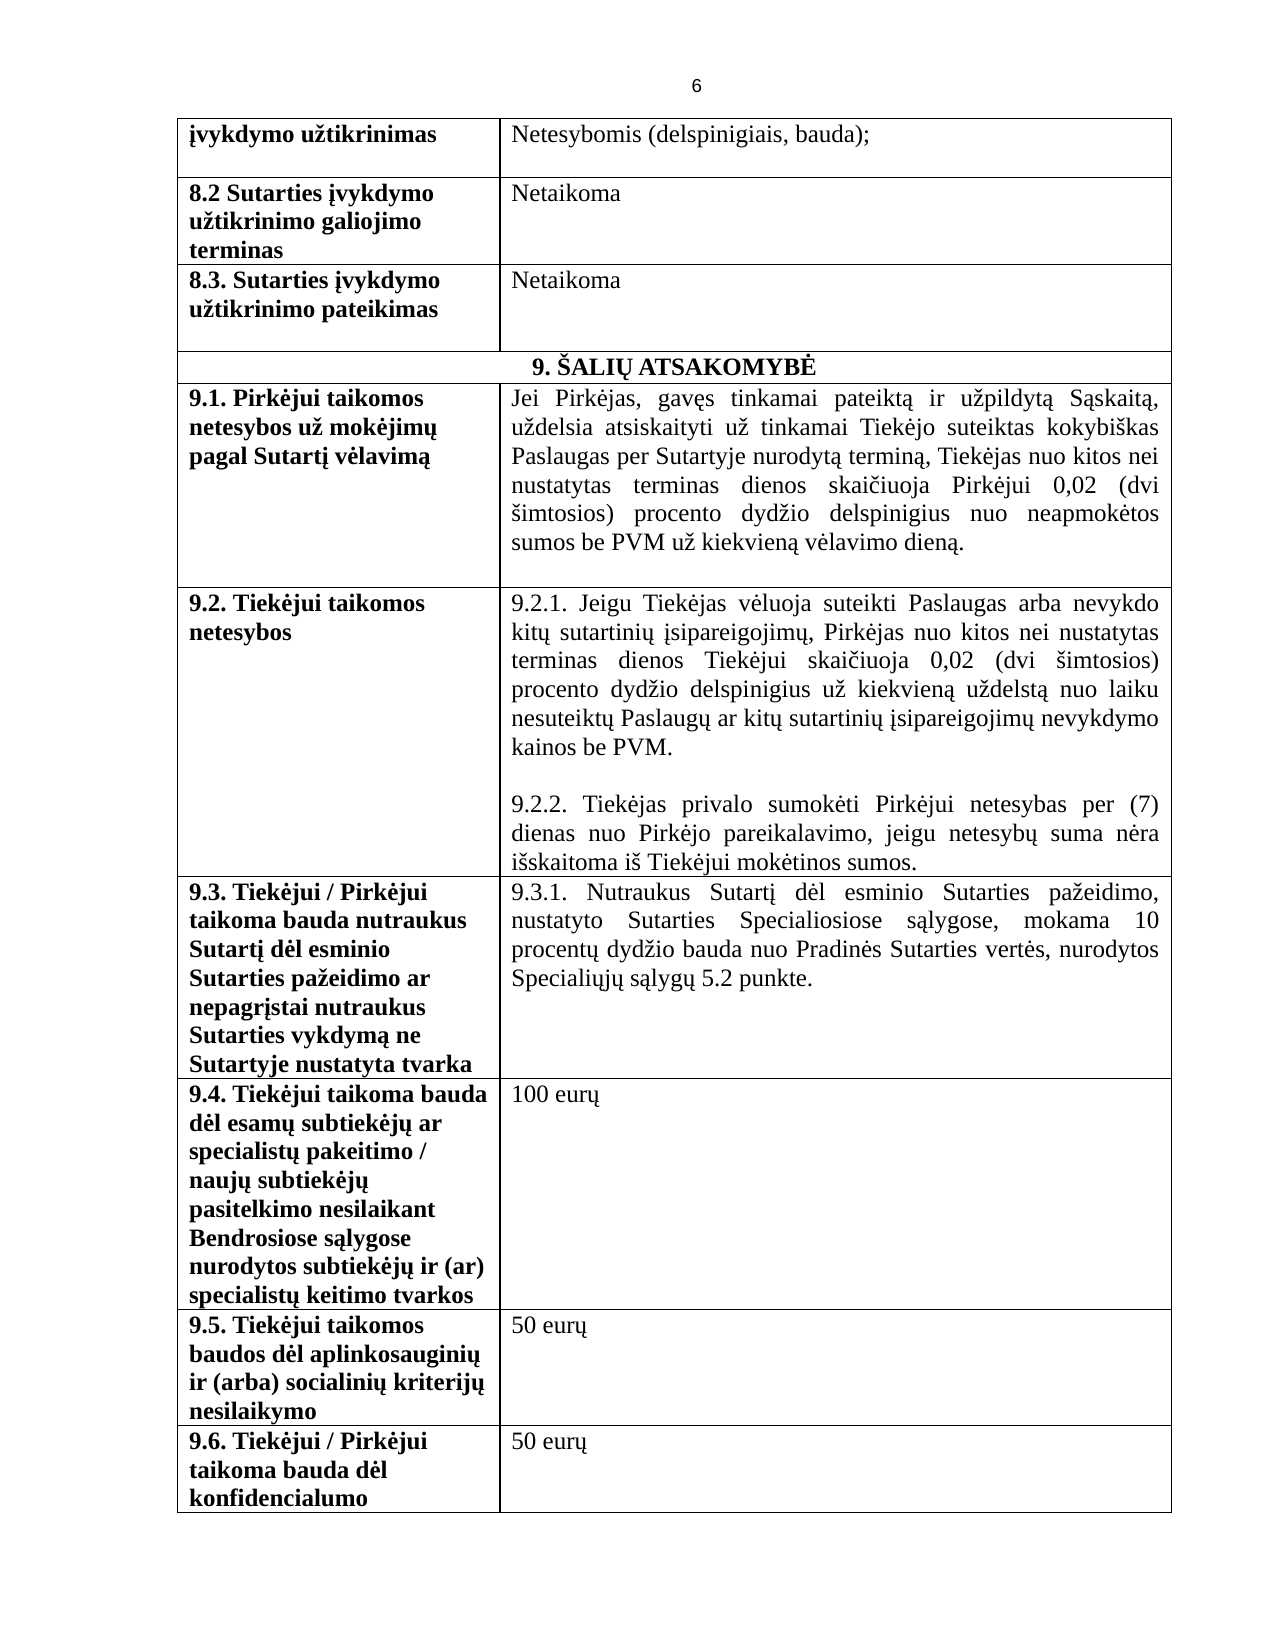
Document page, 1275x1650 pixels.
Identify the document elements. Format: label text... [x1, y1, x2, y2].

table_cell 9.5. Tiekėjui taikomos baudos dėl aplinkosauginių ir (arba) socialinių kriterijų nesilaikymo [178, 1310, 499, 1425]
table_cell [178, 119, 499, 177]
table_cell 50 eurų [501, 1426, 1171, 1512]
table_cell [178, 1426, 499, 1512]
table_cell 50 eurų [501, 1310, 1171, 1425]
table_cell 9.3. Tiekėjui / Pirkėjui taikoma bauda nutraukus Sutartį dėl esminio Sutarties pažeidimo ar nepagrįstai nutraukus Sutarties vykdymą ne Sutartyje nustatyta tvarka [178, 877, 499, 1078]
table_cell 9. ŠALIŲ ATSAKOMYBĖ [178, 352, 1171, 382]
table_cell 8.3. Sutarties įvykdymo užtikrinimo pateikimas [178, 265, 499, 351]
table_cell 100 eurų [501, 1079, 1171, 1309]
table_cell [501, 119, 1171, 177]
table_cell Jei Pirkėjas, gavęs tinkamai pateiktą ir užpildytą Sąskaitą, uždelsia atsiskaityti už tinkamai Tiekėjo suteiktas kokybiškas Paslaugas per Sutartyje nurodytą terminą, Tiekėjas nuo kitos nei nustatytas terminas dienos skaičiuoja Pirkėjui 0,02 (dvi šimtosios) procento dydžio delspinigius nuo neapmokėtos sumos be PVM už kiekvieną vėlavimo dieną. [501, 384, 1171, 587]
table_cell Netaikoma [501, 265, 1171, 351]
table_cell 9.2. Tiekėjui taikomos netesybos [178, 588, 499, 876]
table_cell 9.4. Tiekėjui taikoma bauda dėl esamų subtiekėjų ar specialistų pakeitimo / naujų subtiekėjų pasitelkimo nesilaikant Bendrosiose sąlygose nurodytos subtiekėjų ir (ar) specialistų keitimo tvarkos [178, 1079, 499, 1309]
table_cell 9.2.1. Jeigu Tiekėjas vėluoja suteikti Paslaugas arba nevykdo kitų sutartinių įsipareigojimų, Pirkėjas nuo kitos nei nustatytas terminas dienos Tiekėjui skaičiuoja 0,02 (dvi šimtosios) procento dydžio delspinigius už kiekvieną uždelstą nuo laiku nesuteiktų Paslaugų ar kitų sutartinių įsipareigojimų nevykdymo kainos be PVM. 9.2.2. Tiekėjas privalo sumokėti Pirkėjui netesybas per (7) dienas nuo Pirkėjo pareikalavimo, jeigu netesybų suma nėra išskaitoma iš Tiekėjui mokėtinos sumos. [501, 588, 1171, 876]
table_cell 9.1. Pirkėjui taikomos netesybos už mokėjimų pagal Sutartį vėlavimą [178, 384, 499, 587]
table_cell Netaikoma [501, 178, 1171, 264]
table_cell 9.3.1. Nutraukus Sutartį dėl esminio Sutarties pažeidimo, nustatyto Sutarties Specialiosiose sąlygose, mokama 10 procentų dydžio bauda nuo Pradinės Sutarties vertės, nurodytos Specialiųjų sąlygų 5.2 punkte. [501, 877, 1171, 1078]
table_cell 8.2 Sutarties įvykdymo užtikrinimo galiojimo terminas [178, 178, 499, 264]
